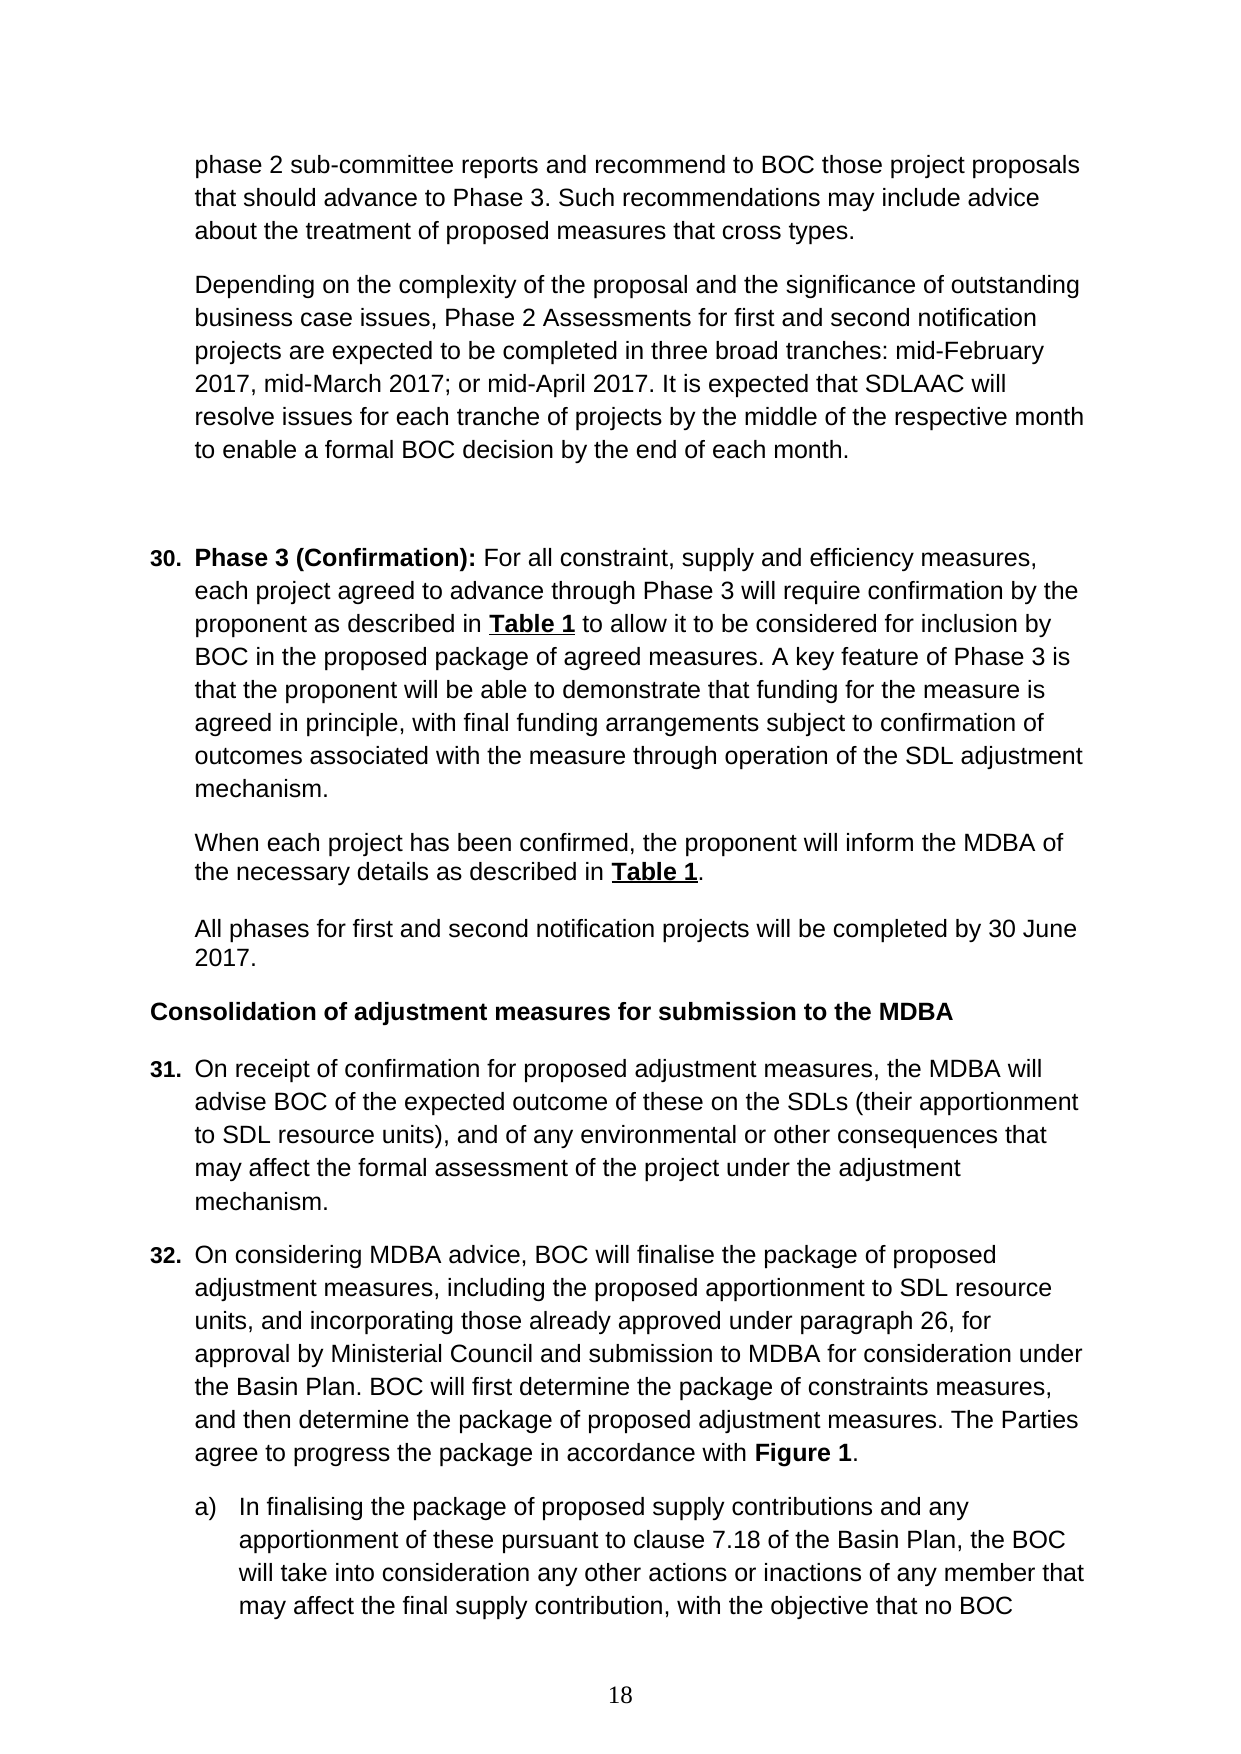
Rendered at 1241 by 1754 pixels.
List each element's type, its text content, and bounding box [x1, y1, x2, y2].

list On receipt of confirmation for proposed adjustment measures, the MDBA will advise BOC of the expected outcome of these on the SDLs (their apportionment to SDL resource units), and of any environmental or other consequences that may affect the formal assessment of the project under the adjustment mechanism. [150, 1054, 1090, 1215]
list Depending on the complexity of the proposal and the significance of outstanding business case issues, Phase 2 Assessments for first and second notification projects are expected to be completed in three broad tranches: mid-February 2017, mid-March 2017; or mid-April 2017. It is expected that SDLAAC will resolve issues for each tranche of projects by the middle of the respective month to enable a formal BOC decision by the end of each month. [194, 270, 1090, 464]
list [150, 150, 1090, 245]
list Phase 3 (Confirmation): For all constraint, supply and efficiency measures, each project agreed to advance through Phase 3 will require confirmation by the proponent as described in Table 1 to allow it to be considered for inclusion by BOC in the proposed package of agreed measures. A key feature of Phase 3 is that the proponent will be able to demonstrate that funding for the measure is agreed in principle, with final funding arrangements subject to confirmation of outcomes associated with the measure through operation of the SDL adjustment mechanism. [150, 543, 1090, 803]
list On considering MDBA advice, BOC will finalise the package of proposed adjustment measures, including the proposed apportionment to SDL resource units, and incorporating those already approved under paragraph 26, for approval by Ministerial Council and submission to MDBA for consideration under the Basin Plan. BOC will first determine the package of constraints measures, and then determine the package of proposed adjustment measures. The Parties agree to progress the package in accordance with Figure 1. [150, 1240, 1090, 1467]
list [194, 1492, 1090, 1620]
text Consolidation of adjustment measures for submission to the MDBA [150, 996, 1090, 1025]
list When each project has been confirmed, the proponent will inform the MDBA of the necessary details as described in Table 1. [194, 828, 1090, 885]
list All phases for first and second notification projects will be completed by 30 June 2017. [194, 914, 1090, 971]
